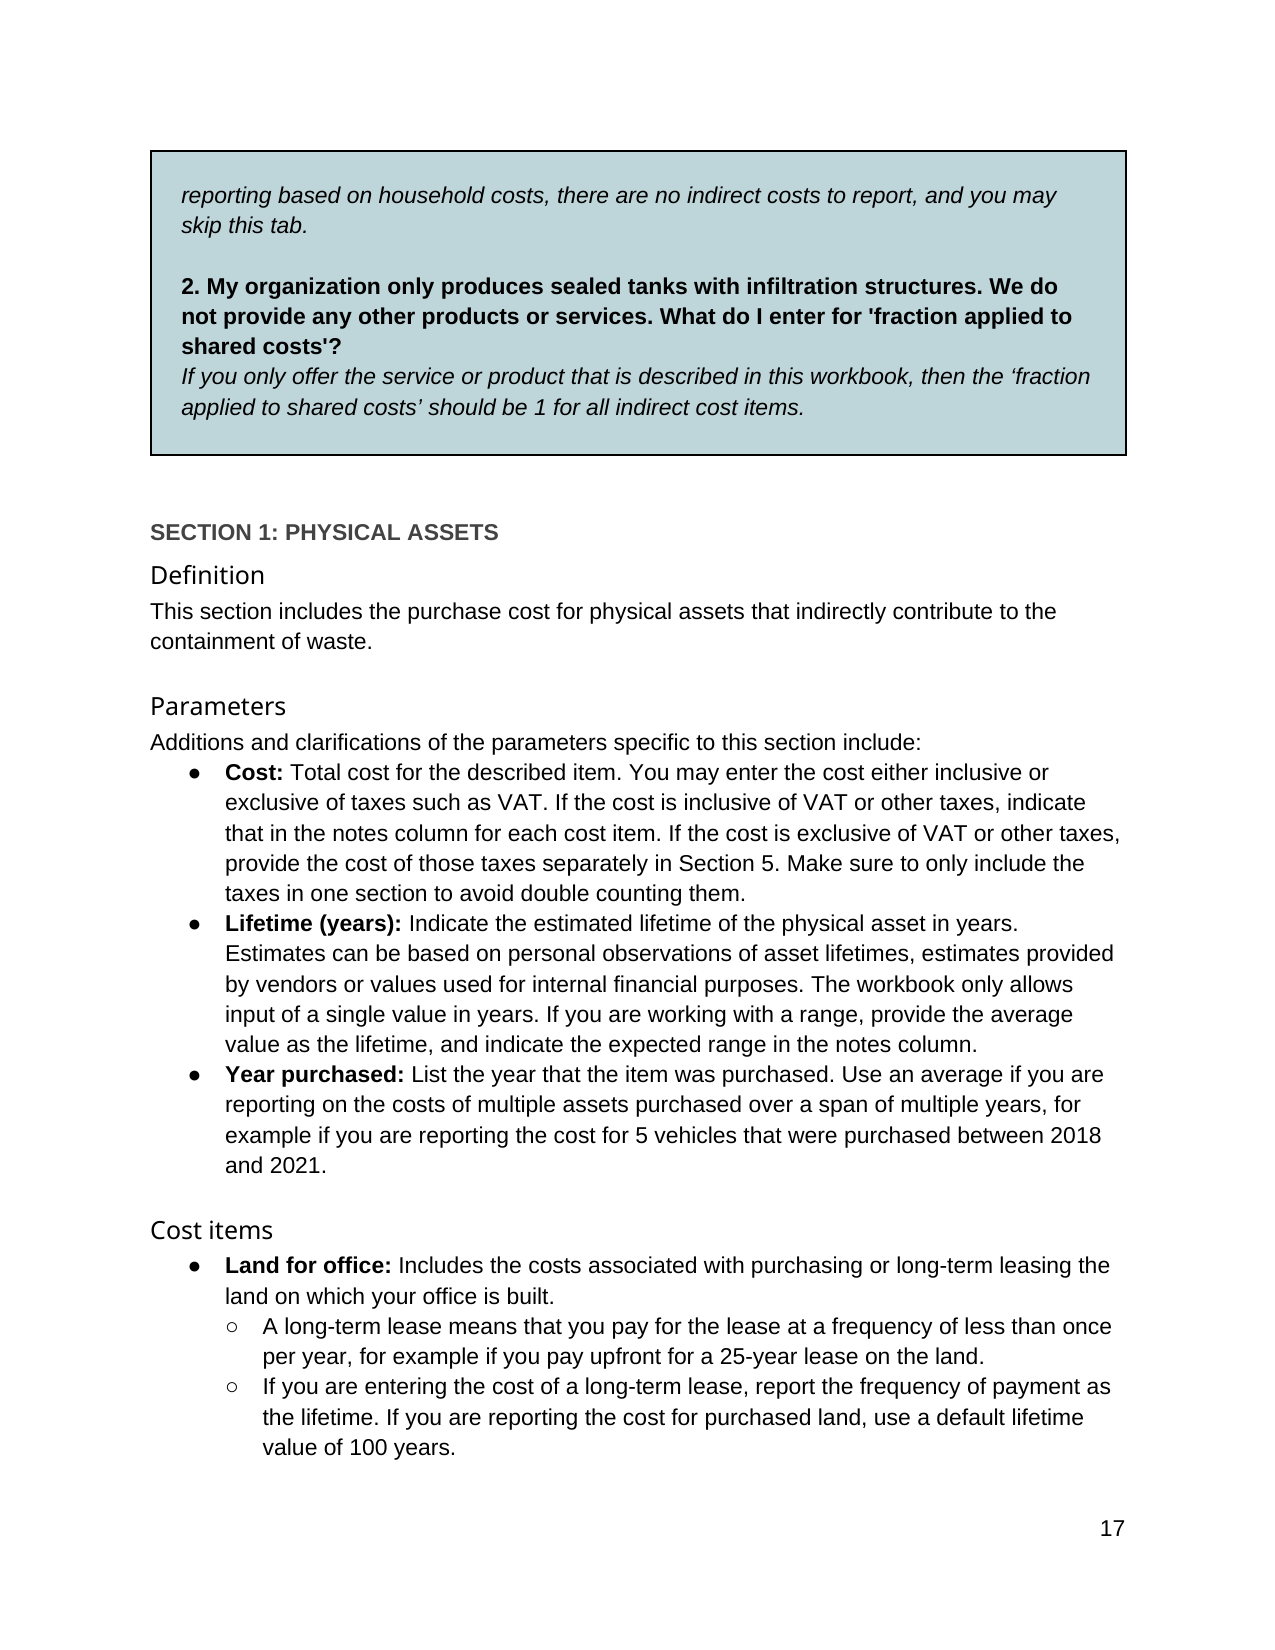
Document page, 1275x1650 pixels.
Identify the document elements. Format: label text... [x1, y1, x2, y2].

list Year purchased: List the year that the item was purchased. Use an average if you are reporting on the costs of multiple assets purchased over a span of multiple years, for example if you are reporting the cost for 5 vehicles that were purchased between 2018 and 2021. [187, 1061, 1125, 1178]
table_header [152, 152, 1125, 454]
list A long-term lease means that you pay for the lease at a frequency of less than once per year, for example if you pay upfront for a 25-year lease on the land. [225, 1313, 1125, 1369]
list Land for office: Includes the costs associated with purchasing or long-term leasing the land on which your office is built. [187, 1252, 1125, 1309]
text Additions and clarifications of the parameters specific to this section include: [150, 729, 1125, 755]
list Cost: Total cost for the described item. You may enter the cost either inclusive or exclusive of taxes such as VAT. If the cost is inclusive of VAT or other taxes, indicate that in the notes column for each cost item. If the cost is exclusive of VAT or other taxes, provide the cost of those taxes separately in Section 5. Make sure to only include the taxes in one section to avoid double counting them. [187, 759, 1125, 906]
list If you are entering the cost of a long-term lease, report the frequency of payment as the lifetime. If you are reporting the cost for purchased land, use a default lifetime value of 100 years. [225, 1373, 1125, 1460]
subtitle Definition [150, 558, 1125, 592]
subtitle Cost items [150, 1212, 1125, 1246]
text This section includes the purchase cost for physical assets that indirectly contribute to the containment of waste. [150, 598, 1125, 655]
subtitle Parameters [150, 689, 1125, 723]
subtitle SECTION 1: PHYSICAL ASSETS [150, 519, 1125, 546]
list Lifetime (years): Indicate the estimated lifetime of the physical asset in years. Estimates can be based on personal observations of asset lifetimes, estimates provided by vendors or values used for internal financial purposes. The workbook only allows input of a single value in years. If you are working with a range, provide the average value as the lifetime, and indicate the expected range in the notes column. [187, 910, 1125, 1057]
